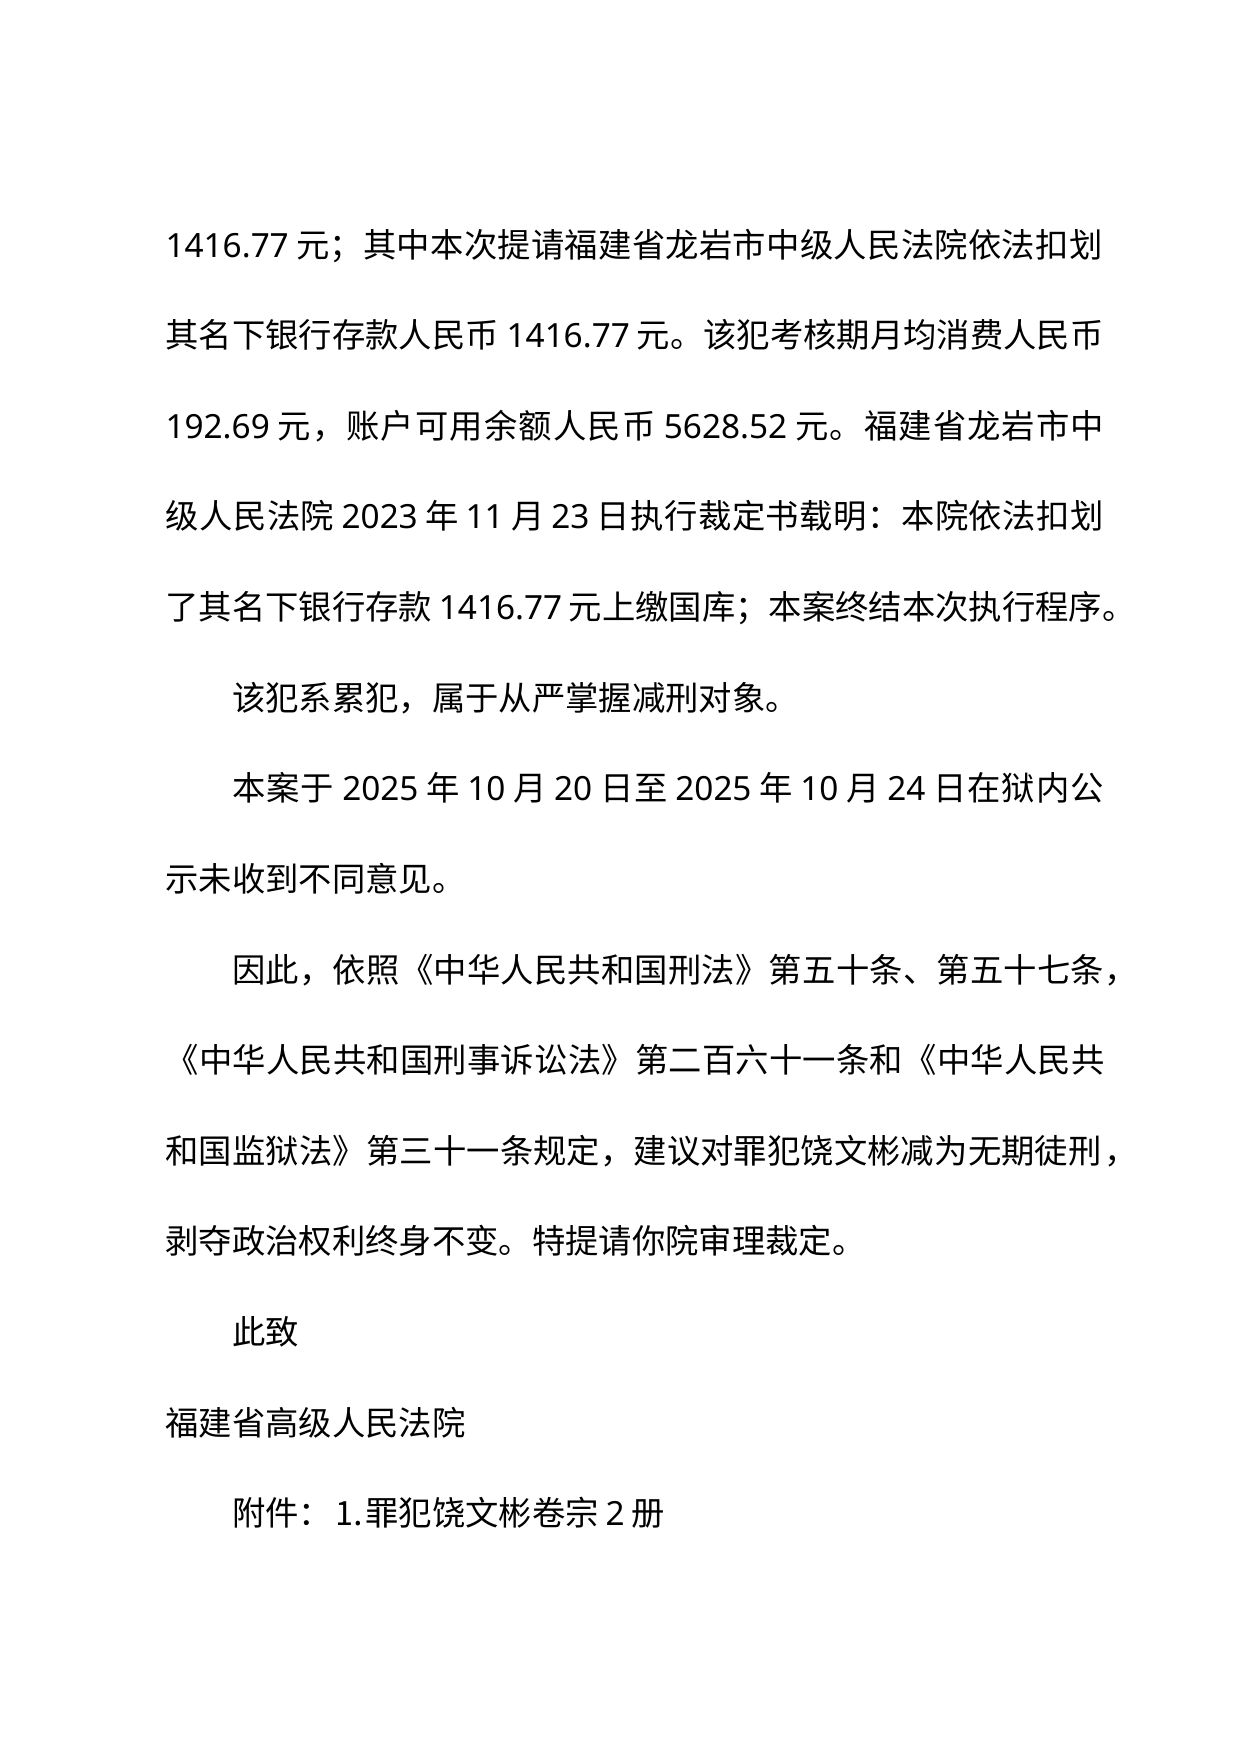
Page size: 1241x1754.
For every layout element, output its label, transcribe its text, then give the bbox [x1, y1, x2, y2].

text 此致 [165, 1285, 1109, 1375]
text 福建省高级人民法院 [165, 1375, 1109, 1466]
text 该犯系累犯，属于从严掌握减刑对象。 [165, 650, 1104, 741]
text 附件：⒈罪犯饶文彬卷宗2册 [232, 1466, 1104, 1557]
text 本案于2025年10月20日至2025年10月24日在狱内公示未收到不同意见。 [165, 741, 1104, 922]
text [165, 197, 1104, 650]
text 因此，依照《中华人民共和国刑法》第五十条、第五十七条，《中华人民共和国刑事诉讼法》第二百六十一条和《中华人民共和国监狱法》第三十一条规定，建议对罪犯饶文彬减为无期徒刑，剥夺政治权利终身不变。特提请你院审理裁定。 [165, 922, 1104, 1285]
